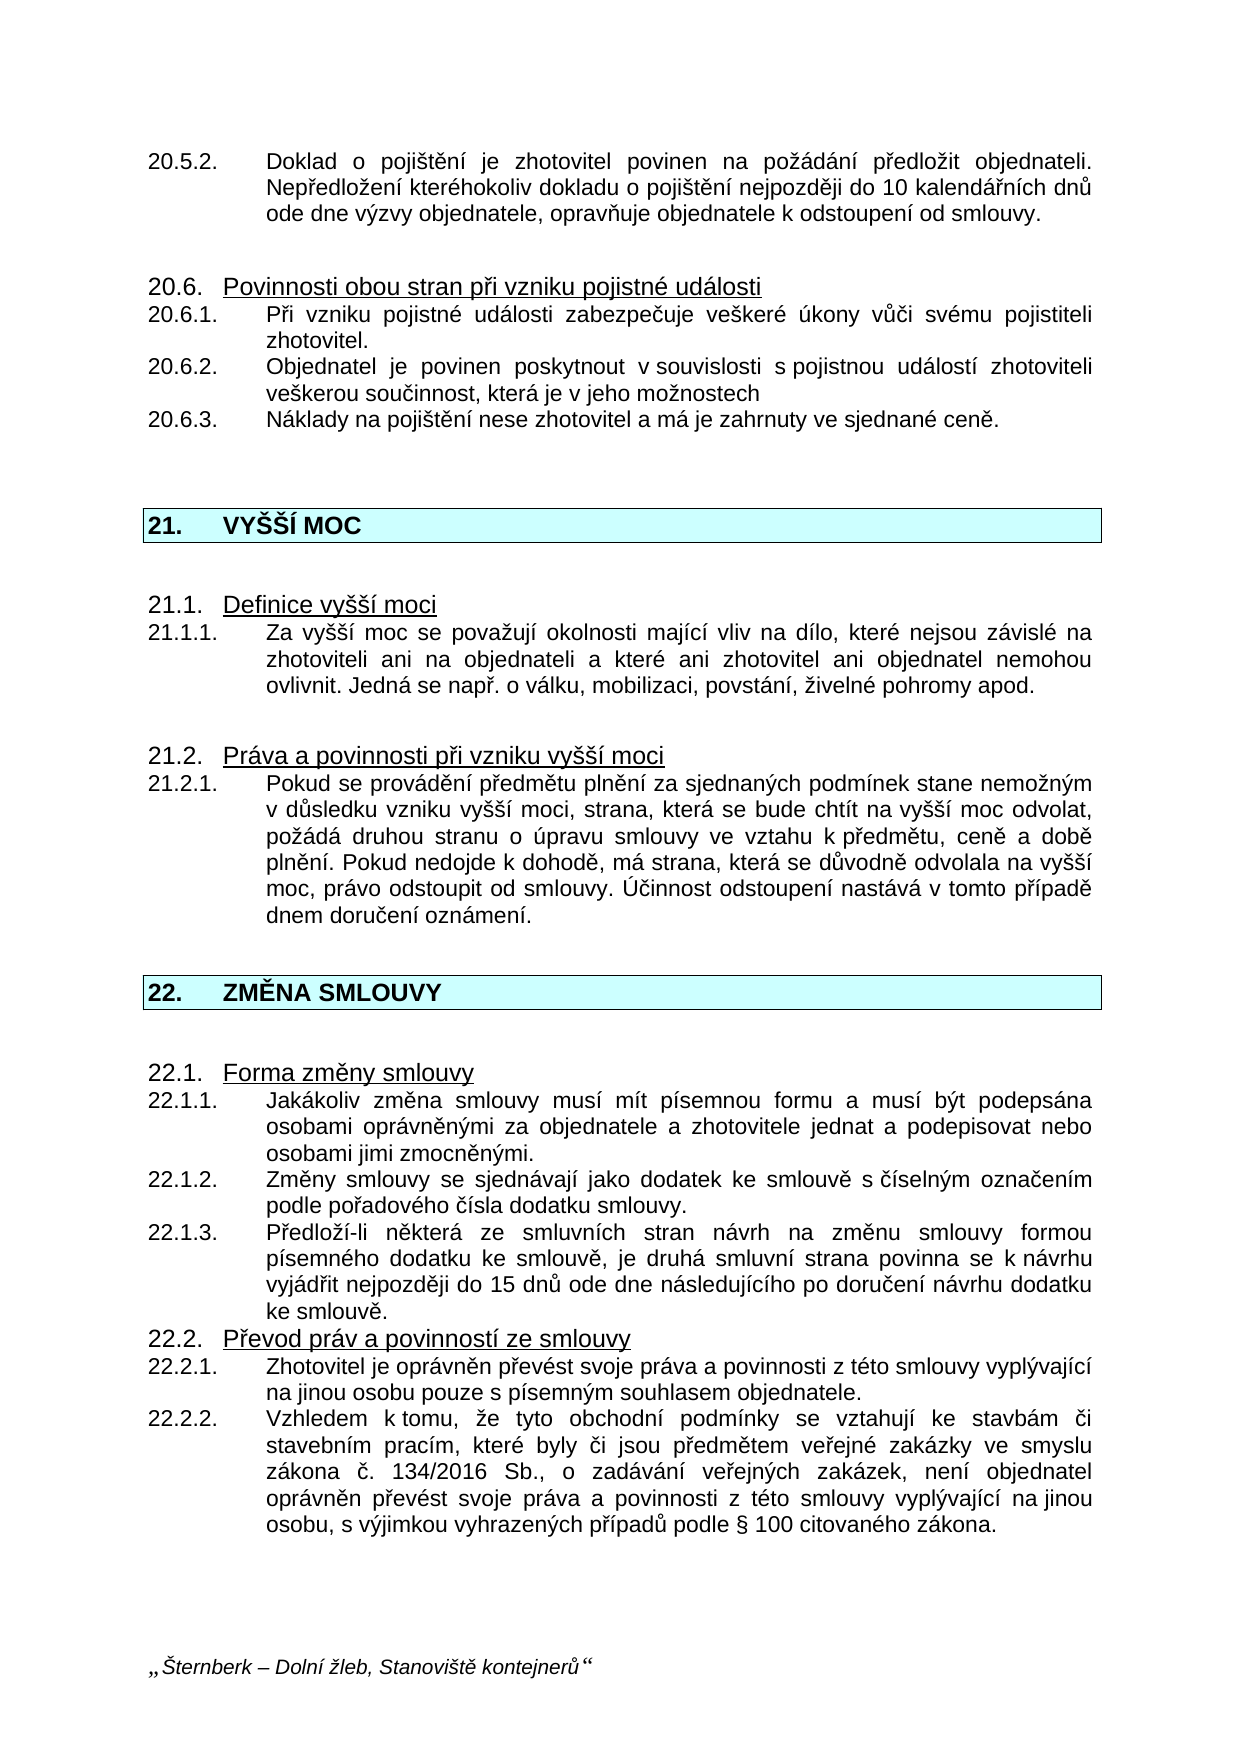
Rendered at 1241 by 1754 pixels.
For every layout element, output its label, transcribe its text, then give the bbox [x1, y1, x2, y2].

list Objednatel je povinen poskytnout v souvislosti s pojistnou událostí zhotoviteli veškerou součinnost, která je v jeho možnostech [148, 353, 1093, 406]
text Vyšší moc [144, 509, 1101, 542]
list Při vzniku pojistné události zabezpečuje veškeré úkony vůči svému pojistiteli zhotovitel. [148, 301, 1093, 353]
text Změna smlouvy [144, 976, 1101, 1009]
list Převod práv a povinností ze smlouvy [148, 1324, 1093, 1353]
list Forma změny smlouvy [148, 1058, 1093, 1087]
list Zhotovitel je oprávněn převést svoje práva a povinnosti z této smlouvy vyplývající na jinou osobu pouze s písemným souhlasem objednatele. [148, 1353, 1093, 1405]
list Změny smlouvy se sjednávají jako dodatek ke smlouvě s číselným označením podle pořadového čísla dodatku smlouvy. [148, 1166, 1093, 1218]
list Předloží-li některá ze smluvních stran návrh na změnu smlouvy formou písemného dodatku ke smlouvě, je druhá smluvní strana povinna se k návrhu vyjádřit nejpozději do 15 dnů ode dne následujícího po doručení návrhu dodatku ke smlouvě. [148, 1218, 1093, 1324]
list Vzhledem k tomu, že tyto obchodní podmínky se vztahují ke stavbám či stavebním pracím, které byly či jsou předmětem veřejné zakázky ve smyslu zákona č. 134/2016 Sb., o zadávání veřejných zakázek, není objednatel oprávněn převést svoje práva a povinnosti z této smlouvy vyplývající na jinou osobu, s výjimkou vyhrazených případů podle § 100 citovaného zákona. [148, 1405, 1093, 1537]
list Definice vyšší moci [148, 590, 1093, 619]
list Za vyšší moc se považují okolnosti mající vliv na dílo, které nejsou závislé na zhotoviteli ani na objednateli a které ani zhotovitel ani objednatel nemohou ovlivnit. Jedná se např. o válku, mobilizaci, povstání, živelné pohromy apod. [148, 619, 1093, 698]
list Doklad o pojištění je zhotovitel povinen na požádání předložit objednateli. Nepředložení kteréhokoliv dokladu o pojištění nejpozději do 10 kalendářních dnů ode dne výzvy objednatele, opravňuje objednatele k odstoupení od smlouvy. [148, 148, 1093, 227]
list Pokud se provádění předmětu plnění za sjednaných podmínek stane nemožným v důsledku vzniku vyšší moci, strana, která se bude chtít na vyšší moc odvolat, požádá druhou stranu o úpravu smlouvy ve vztahu k předmětu, ceně a době plnění. Pokud nedojde k dohodě, má strana, která se důvodně odvolala na vyšší moc, právo odstoupit od smlouvy. Účinnost odstoupení nastává v tomto případě dnem doručení oznámení. [148, 770, 1093, 928]
list Povinnosti obou stran při vzniku pojistné události [148, 272, 1093, 301]
list Práva a povinnosti při vzniku vyšší moci [148, 741, 1093, 770]
list Jakákoliv změna smlouvy musí mít písemnou formu a musí být podepsána osobami oprávněnými za objednatele a zhotovitele jednat a podepisovat nebo osobami jimi zmocněnými. [148, 1087, 1093, 1166]
list Náklady na pojištění nese zhotovitel a má je zahrnuty ve sjednané ceně. [148, 406, 1093, 432]
